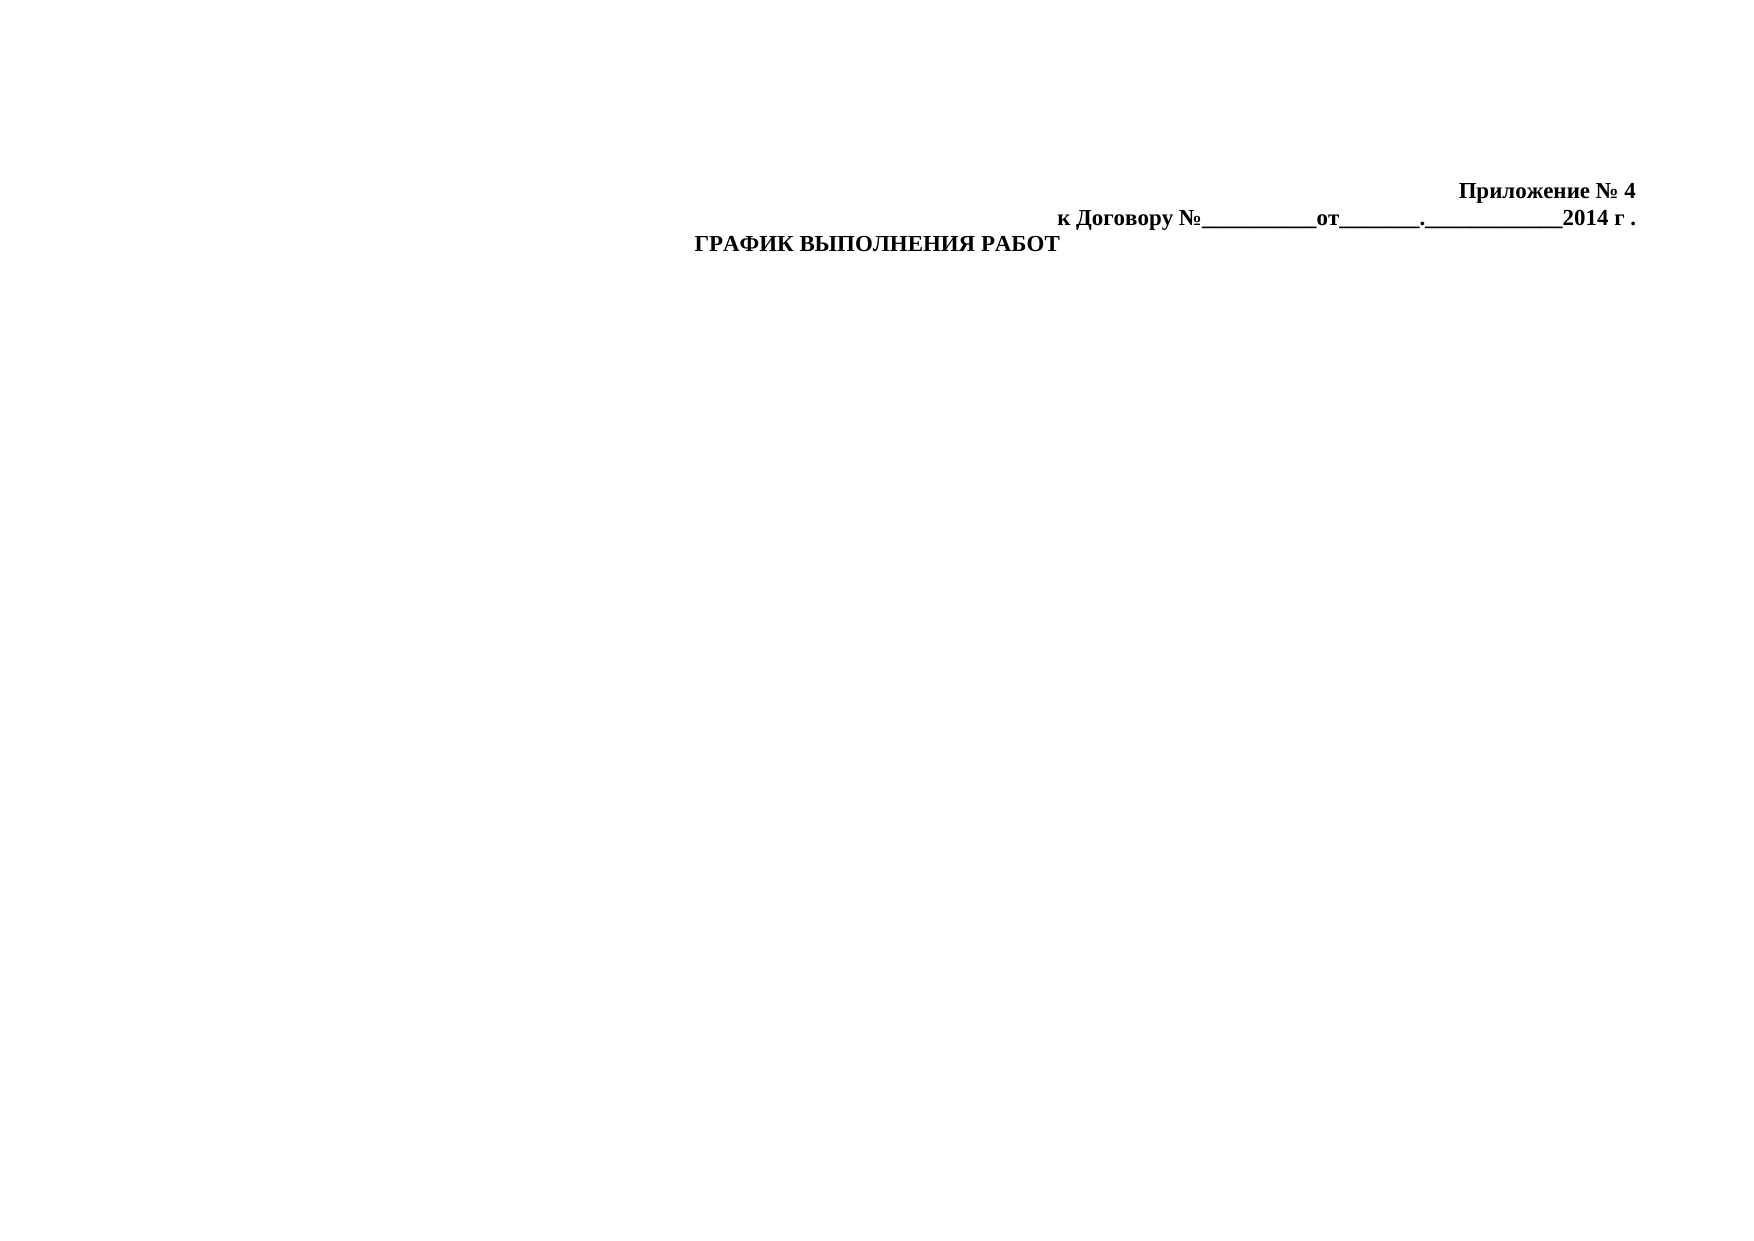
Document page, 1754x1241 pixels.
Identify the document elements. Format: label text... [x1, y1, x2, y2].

subtitle к Договору №__________от_______.____________2014 г . [118, 203, 1636, 230]
subtitle ГРАФИК ВЫПОЛНЕНИЯ РАБОТ [118, 230, 1636, 256]
subtitle Приложение № 4 [118, 177, 1636, 203]
